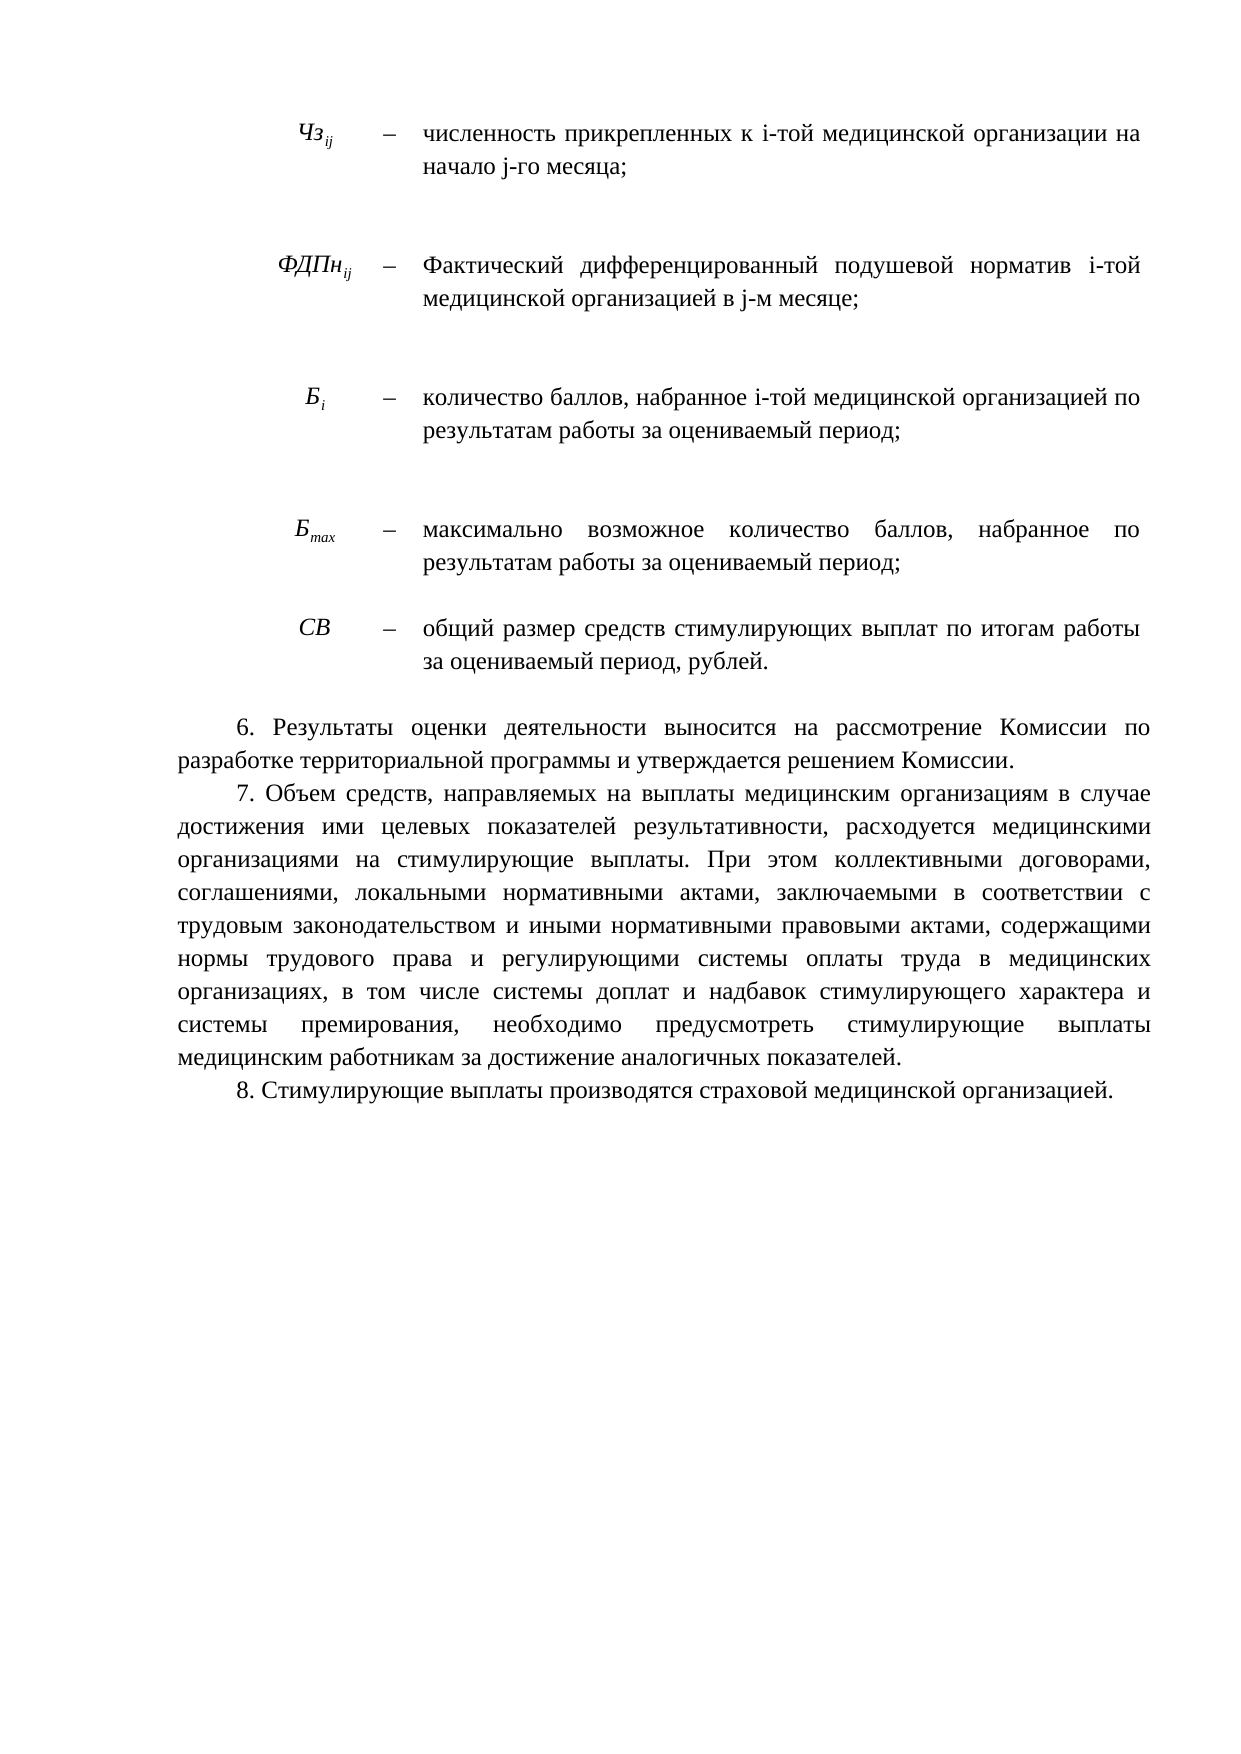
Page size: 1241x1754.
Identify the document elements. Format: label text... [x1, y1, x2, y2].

table_cell – [367, 250, 411, 382]
table_cell [262, 118, 367, 250]
table_cell численность прикрепленных к i-той медицинской организации на начало j-го месяца; [411, 118, 1152, 250]
table_cell максимально возможное количество баллов, набранное по результатам работы за оцениваемый период; [411, 514, 1152, 613]
table_cell – [367, 614, 411, 679]
table_cell Фактический дифференцированный подушевой норматив i-той медицинской организацией в j-м месяце; [411, 250, 1152, 382]
table_cell [262, 514, 367, 613]
table_cell – [367, 514, 411, 613]
text 6. Результаты оценки деятельности выносится на рассмотрение Комиссии по разработке территориальной программы и утверждается решением Комиссии. [177, 712, 1152, 774]
table_cell общий размер средств стимулирующих выплат по итогам работы за оцениваемый период, рублей. [411, 614, 1152, 679]
table_cell [262, 250, 367, 382]
text 8. Стимулирующие выплаты производятся страховой медицинской организацией. [177, 1075, 1152, 1104]
table_cell – [367, 118, 411, 250]
table_cell [262, 382, 367, 514]
list 7. Объем средств, направляемых на выплаты медицинским организациям в случае достижения ими целевых показателей результативности, расходуется медицинскими организациями на стимулирующие выплаты. При этом коллективными договорами, соглашениями, локальными нормативными актами, заключаемыми в соответствии с трудовым законодательством и иными нормативными правовыми актами, содержащими нормы трудового права и регулирующими системы оплаты труда в медицинских организациях, в том числе системы доплат и надбавок стимулирующего характера и системы премирования, необходимо предусмотреть стимулирующие выплаты медицинским работникам за достижение аналогичных показателей. [177, 778, 1152, 1071]
table_cell количество баллов, набранное i-той медицинской организацией по результатам работы за оцениваемый период; [411, 382, 1152, 514]
table_cell – [367, 382, 411, 514]
table_cell [262, 614, 367, 679]
